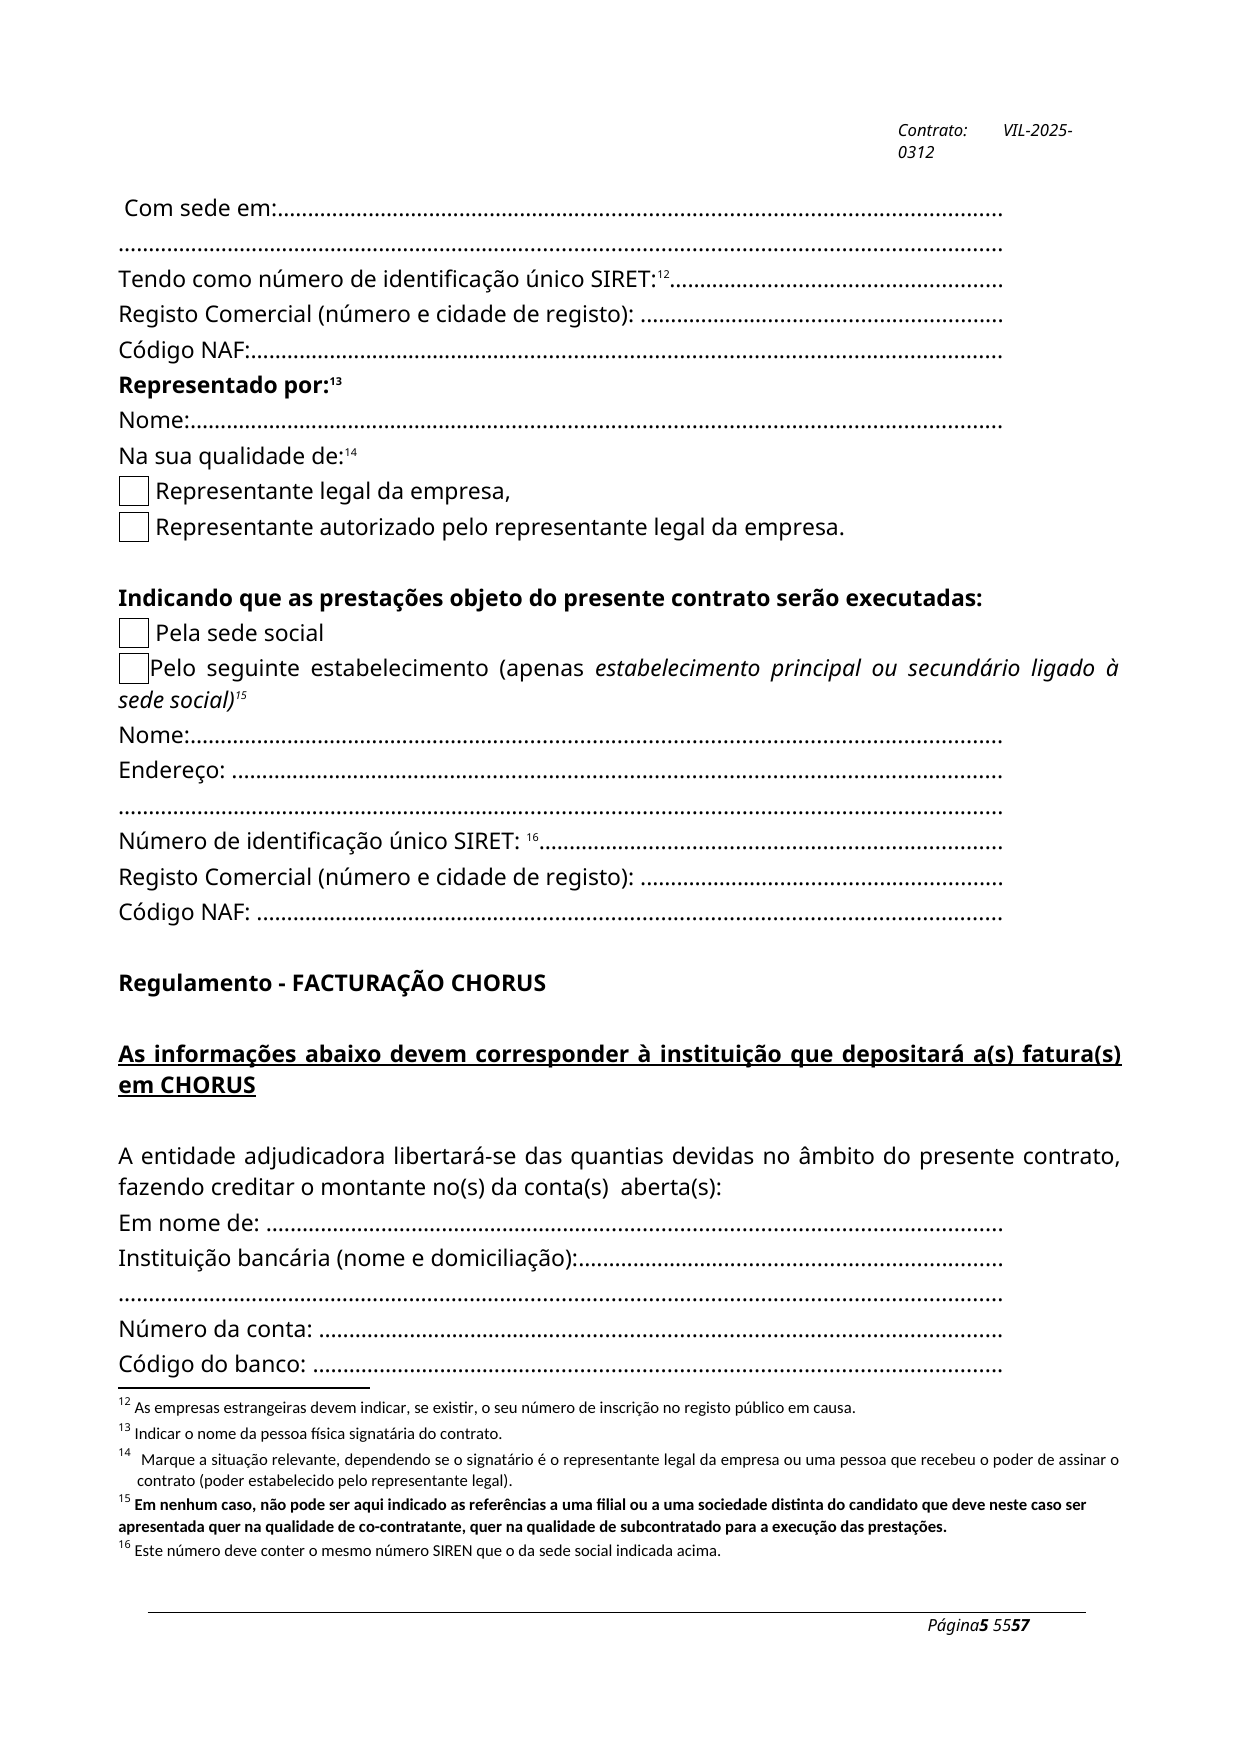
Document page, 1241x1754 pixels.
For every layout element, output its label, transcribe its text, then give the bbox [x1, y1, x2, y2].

text Representante autorizado pelo representante legal da empresa. [118, 511, 1122, 542]
text Em nome de: [118, 1207, 1122, 1238]
text Número da conta: [118, 1313, 1122, 1344]
text Pelo seguinte estabelecimento (apenas estabelecimento principal ou secundário ligado à sede social) [118, 652, 1122, 715]
text Código do banco: [118, 1348, 1122, 1379]
text Nome: [118, 719, 1122, 750]
text Tendo como número de identificação único SIRET: [118, 263, 1122, 294]
text Na sua qualidade de: [118, 440, 1122, 471]
text Instituição bancária (nome e domiciliação): [118, 1242, 1122, 1273]
text Número de identificação único SIRET: [118, 825, 1122, 857]
text Registo Comercial (número e cidade de registo): [118, 298, 1122, 329]
text Registo Comercial (número e cidade de registo): [118, 861, 1122, 892]
text Código NAF: [118, 896, 1122, 927]
text As informações abaixo devem corresponder à instituição que depositará a(s) fatura(s) em CHORUS [118, 1066, 1122, 1100]
text Endereço: [118, 754, 1122, 786]
text Com sede em: [118, 192, 1122, 223]
text Regulamento - FACTURAÇÃO CHORUS [118, 967, 1122, 998]
text Pela sede social [118, 617, 1122, 648]
text As informações abaixo devem corresponder à instituição que depositará a(s) fatura(s) em CHORUS [118, 1038, 1122, 1064]
text Representante legal da empresa, [118, 475, 1122, 507]
text A entidade adjudicadora libertará-se das quantias devidas no âmbito do presente contrato, fazendo creditar o montante no(s) da conta(s) aberta(s): [118, 1140, 1122, 1202]
text Nome: [118, 404, 1122, 436]
text Indicando que as prestações objeto do presente contrato serão executadas: [118, 582, 1122, 613]
text Representado por: [118, 369, 1122, 400]
text Código NAF: [118, 334, 1122, 365]
